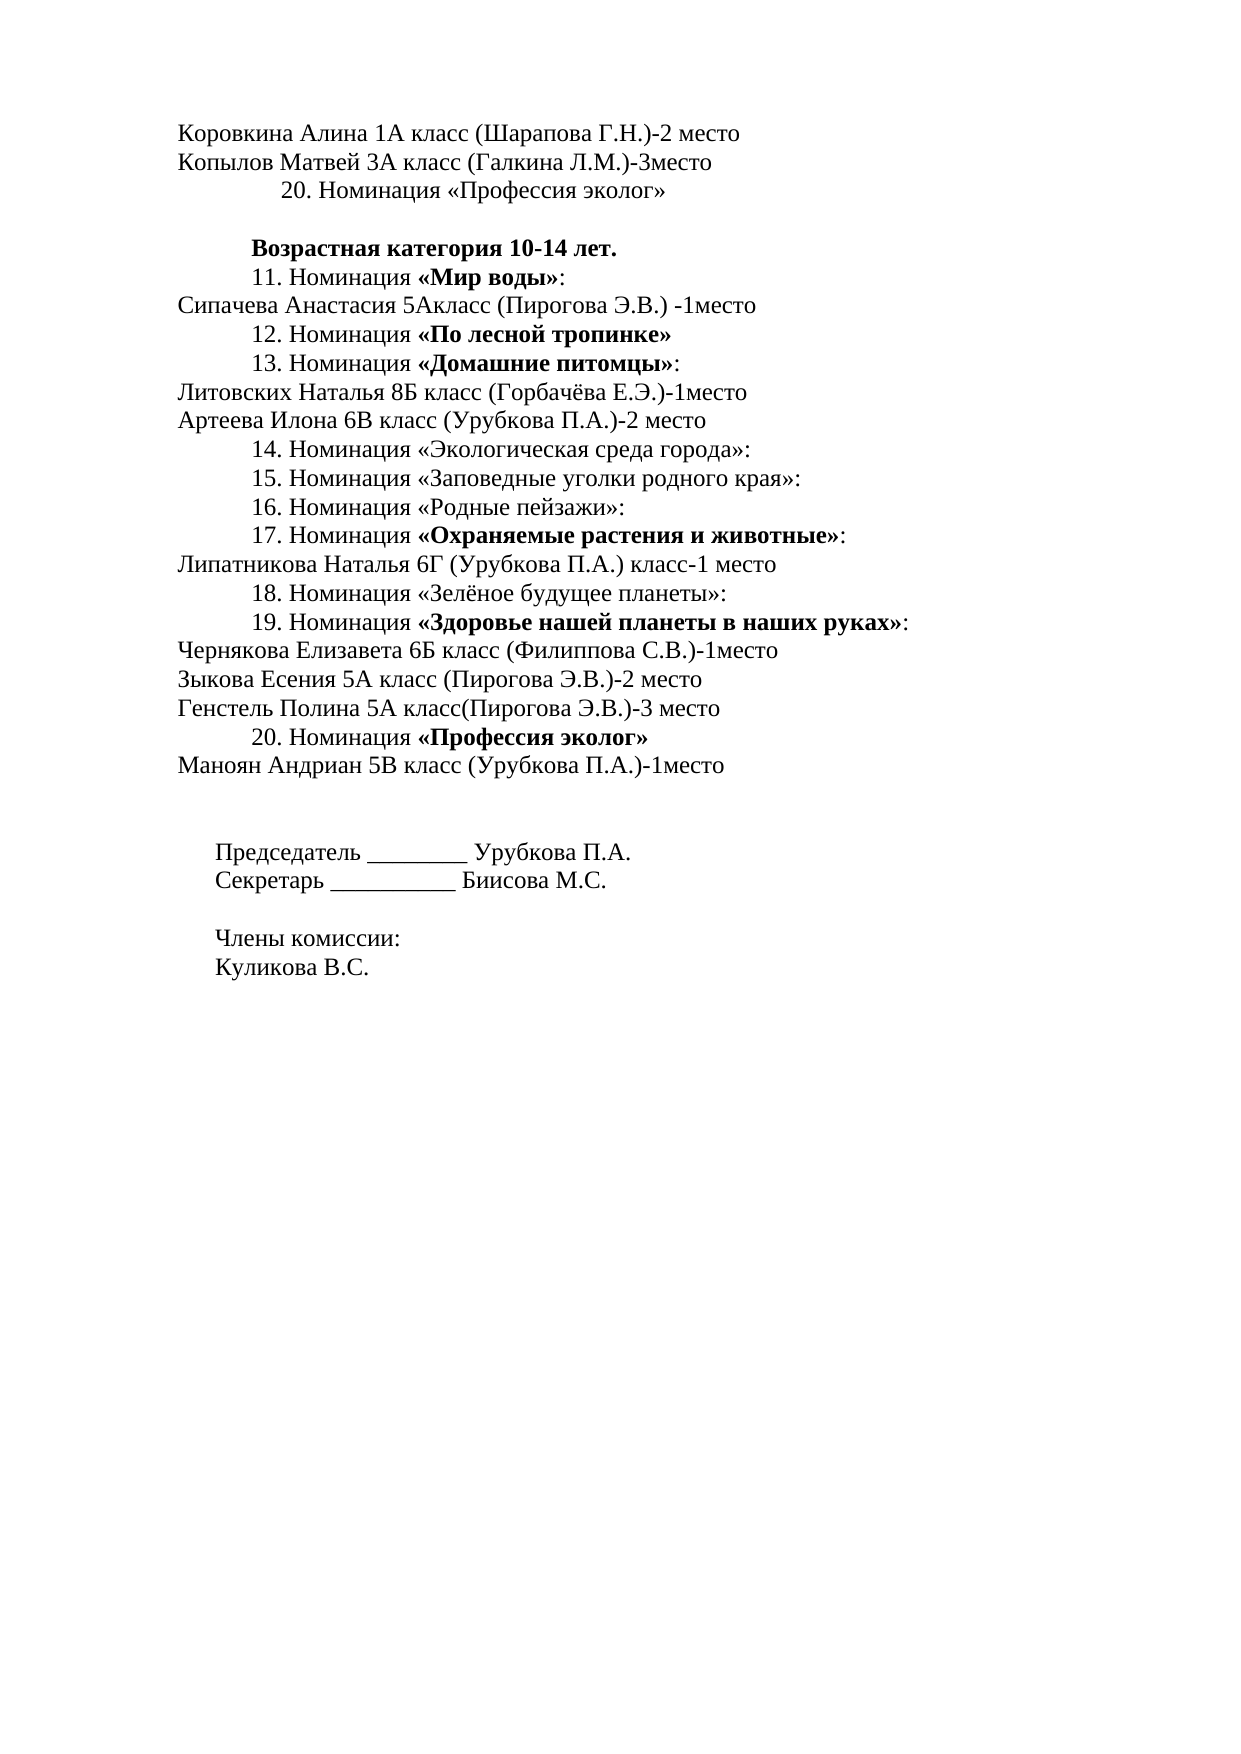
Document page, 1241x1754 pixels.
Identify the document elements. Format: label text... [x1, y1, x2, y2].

text Липатникова Наталья 6Г (Урубкова П.А.) класс-1 место [177, 549, 1152, 578]
text Куликова В.С. [215, 952, 1152, 981]
text Копылов Матвей 3А класс (Галкина Л.М.)-3место [177, 147, 1152, 176]
text Секретарь __________ Биисова М.С. [215, 866, 1152, 894]
list Номинация «Зелёное будущее планеты»: [251, 578, 1152, 607]
text Председатель ________ Урубкова П.А. [215, 837, 1152, 866]
list Номинация «Домашние питомцы»: [251, 348, 1152, 377]
list Номинация «По лесной тропинке» [251, 319, 1152, 348]
text Члены комиссии: [215, 923, 1152, 952]
list Номинация «Охраняемые растения и животные»: [251, 521, 1152, 549]
list Номинация «Заповедные уголки родного края»: [251, 463, 1152, 492]
list Номинация «Профессия эколог» [251, 722, 1152, 751]
text Артеева Илона 6В класс (Урубкова П.А.)-2 место [177, 406, 1152, 434]
text Маноян Андриан 5В класс (Урубкова П.А.)-1место [177, 751, 1152, 779]
list Номинация «Экологическая среда города»: [251, 434, 1152, 463]
text Генстель Полина 5А класс(Пирогова Э.В.)-3 место [177, 693, 1152, 722]
text Возрастная категория 10-14 лет. [177, 233, 1152, 262]
list Номинация «Мир воды»: [251, 262, 1152, 291]
list Номинация «Родные пейзажи»: [251, 492, 1152, 521]
text Коровкина Алина 1А класс (Шарапова Г.Н.)-2 место [177, 118, 1152, 147]
text Зыкова Есения 5А класс (Пирогова Э.В.)-2 место [177, 664, 1152, 693]
text Сипачева Анастасия 5Акласс (Пирогова Э.В.) -1место [177, 291, 1152, 319]
text Литовских Наталья 8Б класс (Горбачёва Е.Э.)-1место [177, 377, 1152, 406]
list Номинация «Здоровье нашей планеты в наших руках»: [251, 607, 1152, 636]
text Чернякова Елизавета 6Б класс (Филиппова С.В.)-1место [177, 636, 1152, 664]
list Номинация «Профессия эколог» [281, 176, 1152, 204]
